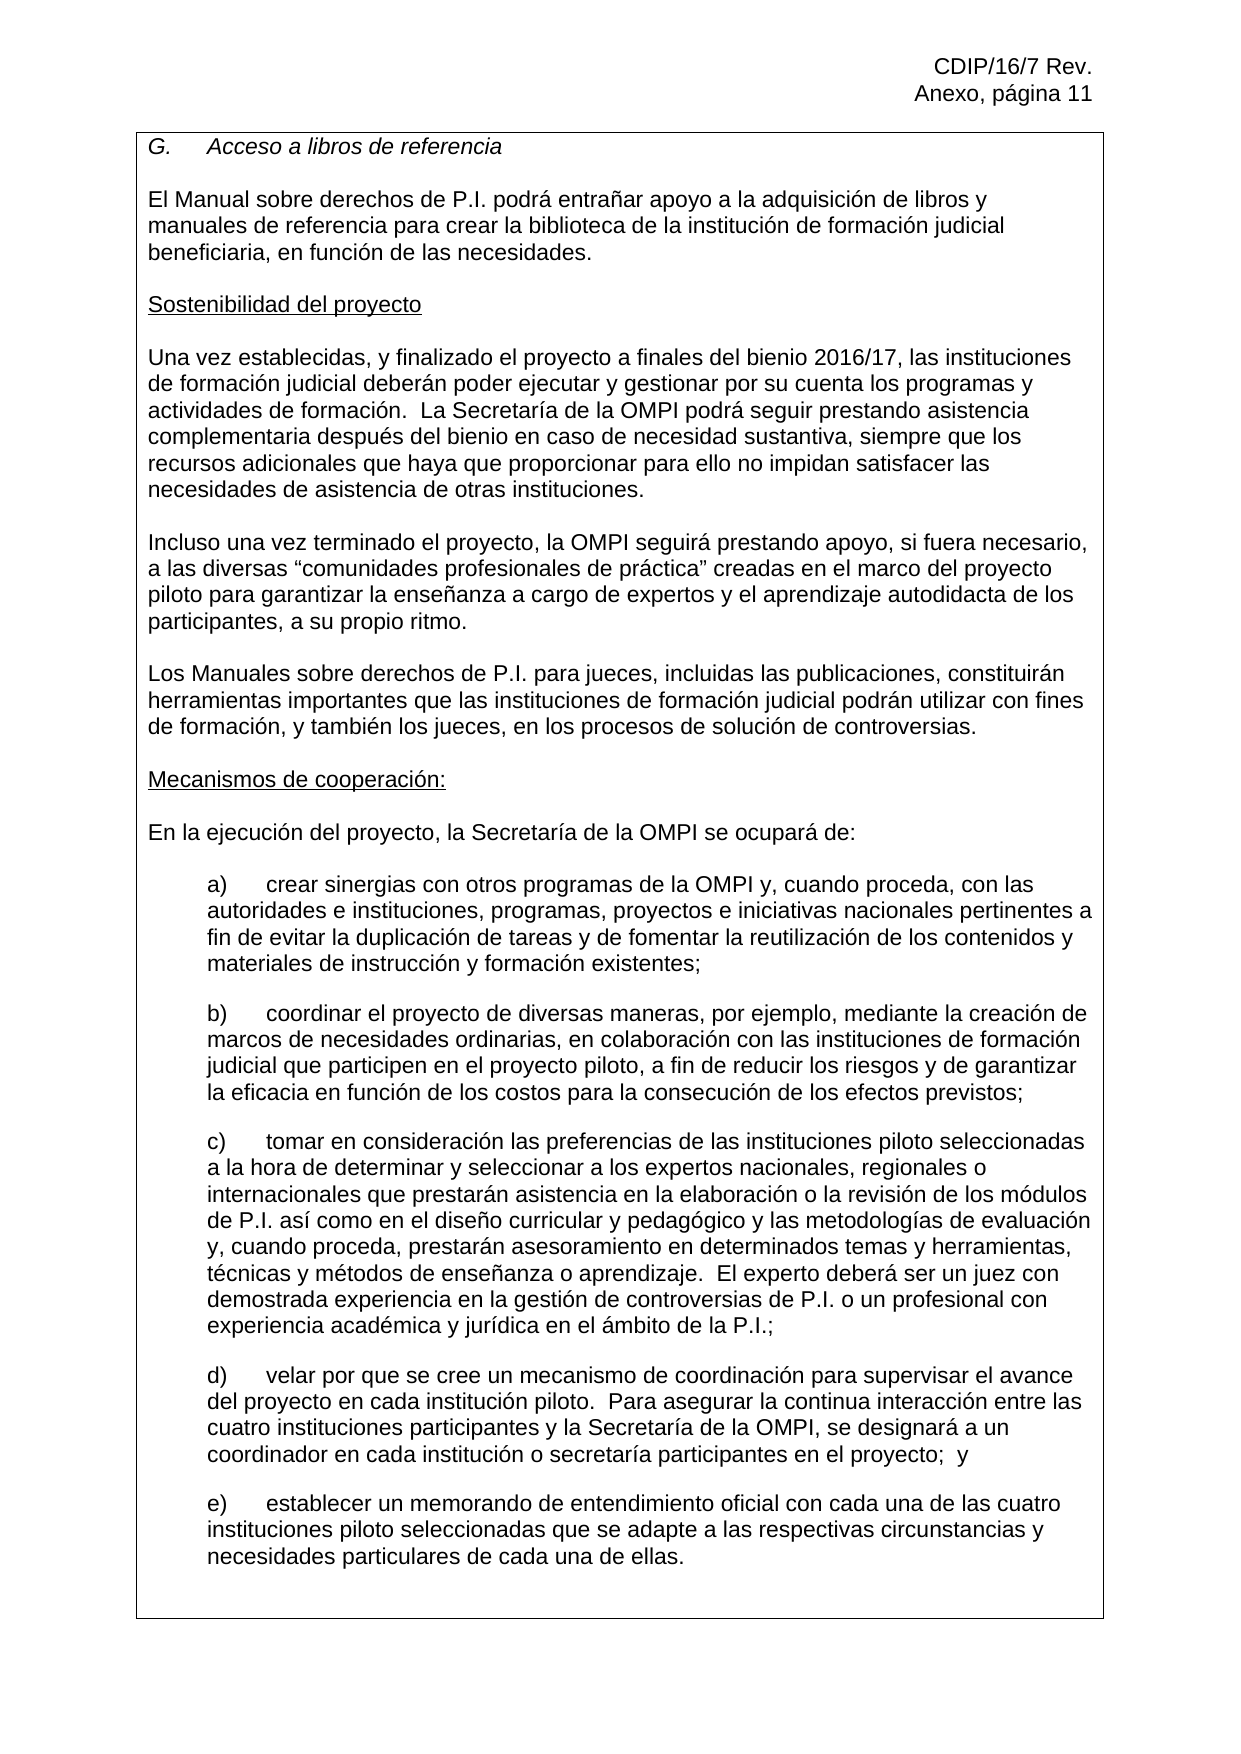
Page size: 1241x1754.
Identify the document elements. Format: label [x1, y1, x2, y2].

table_cell [137, 133, 1103, 1618]
